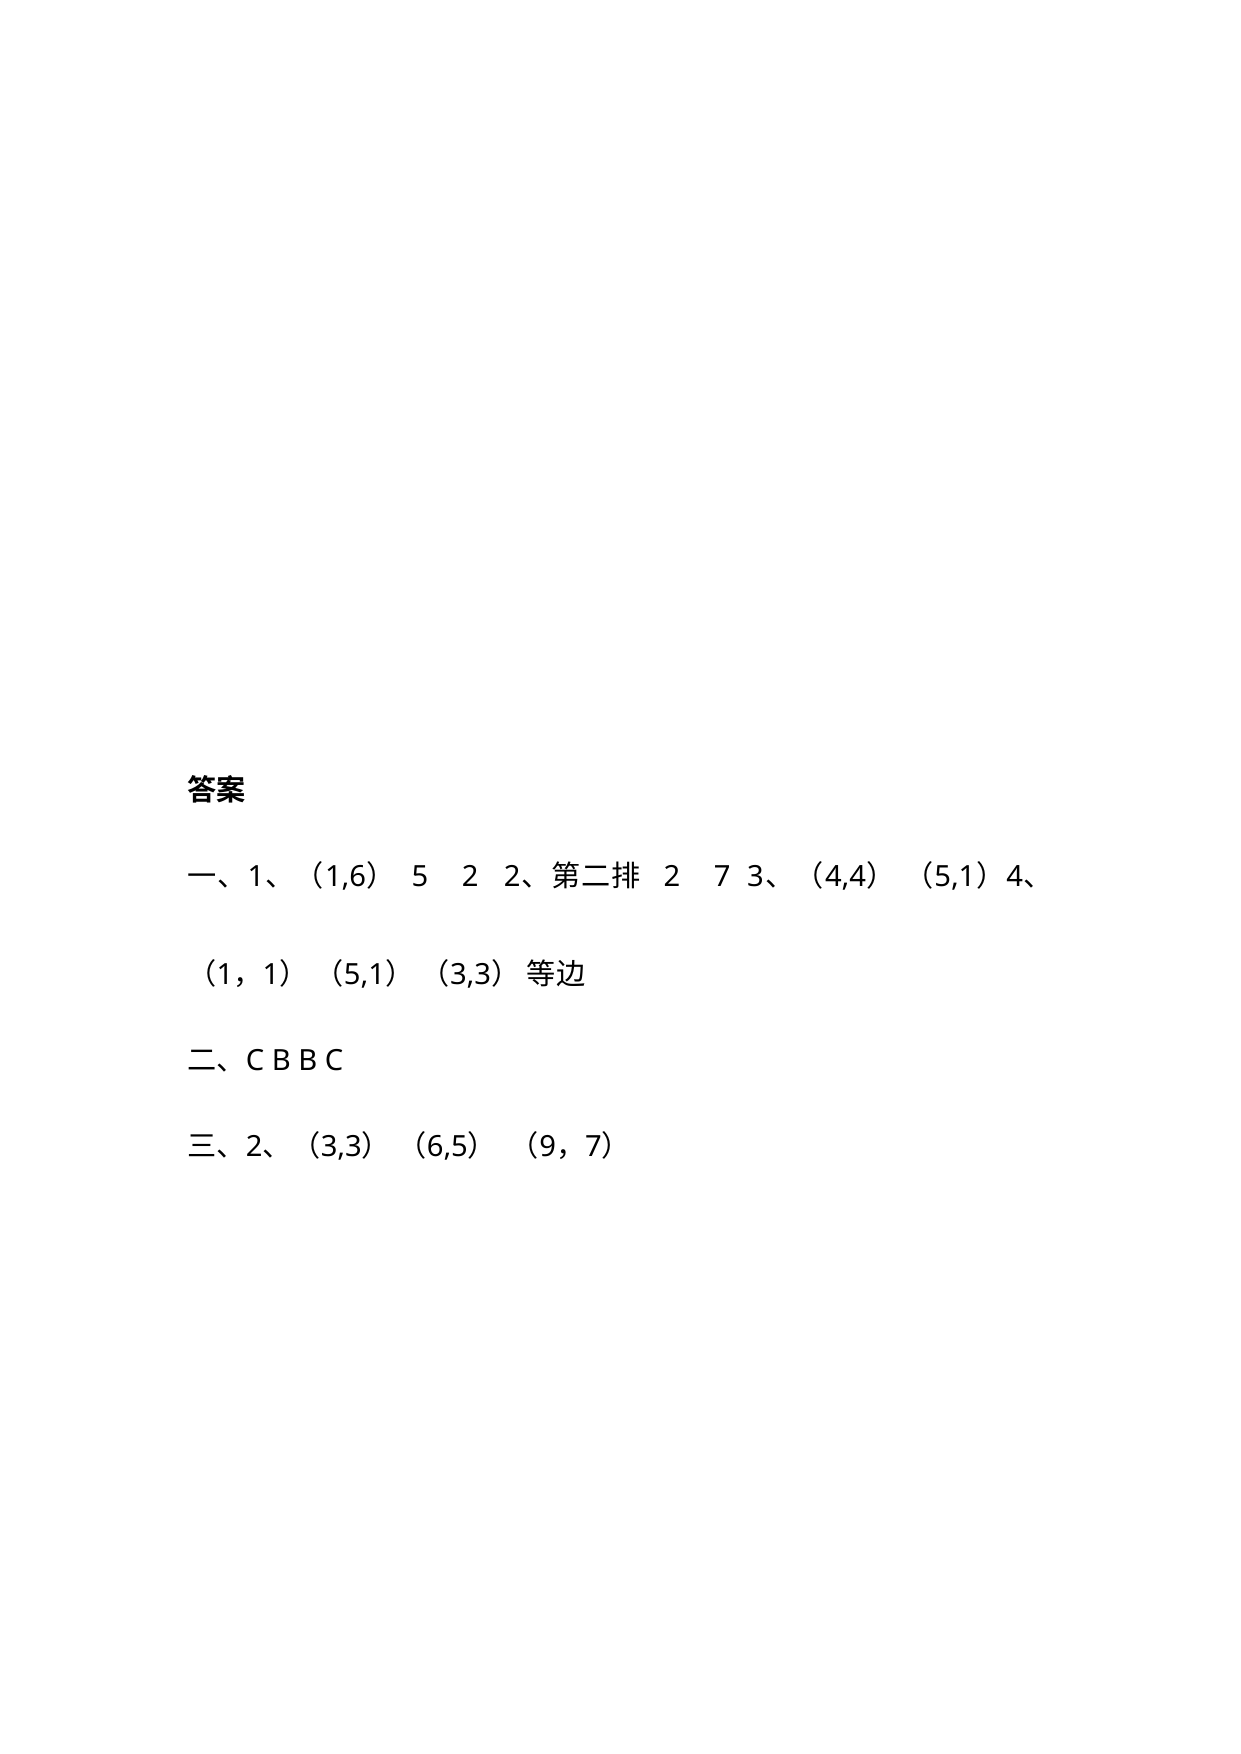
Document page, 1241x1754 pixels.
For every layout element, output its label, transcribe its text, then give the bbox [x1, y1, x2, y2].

text 二、C B B C [187, 1025, 1053, 1090]
text 三、2、（3,3） （6,5） （9，7） [187, 1111, 1053, 1176]
text 一、1、（1,6） 5 2 2、第二排 2 7 3、（4,4） （5,1）4、（1，1） （5,1） （3,3） 等边 [187, 842, 1053, 1004]
text 答案 [187, 756, 1053, 821]
